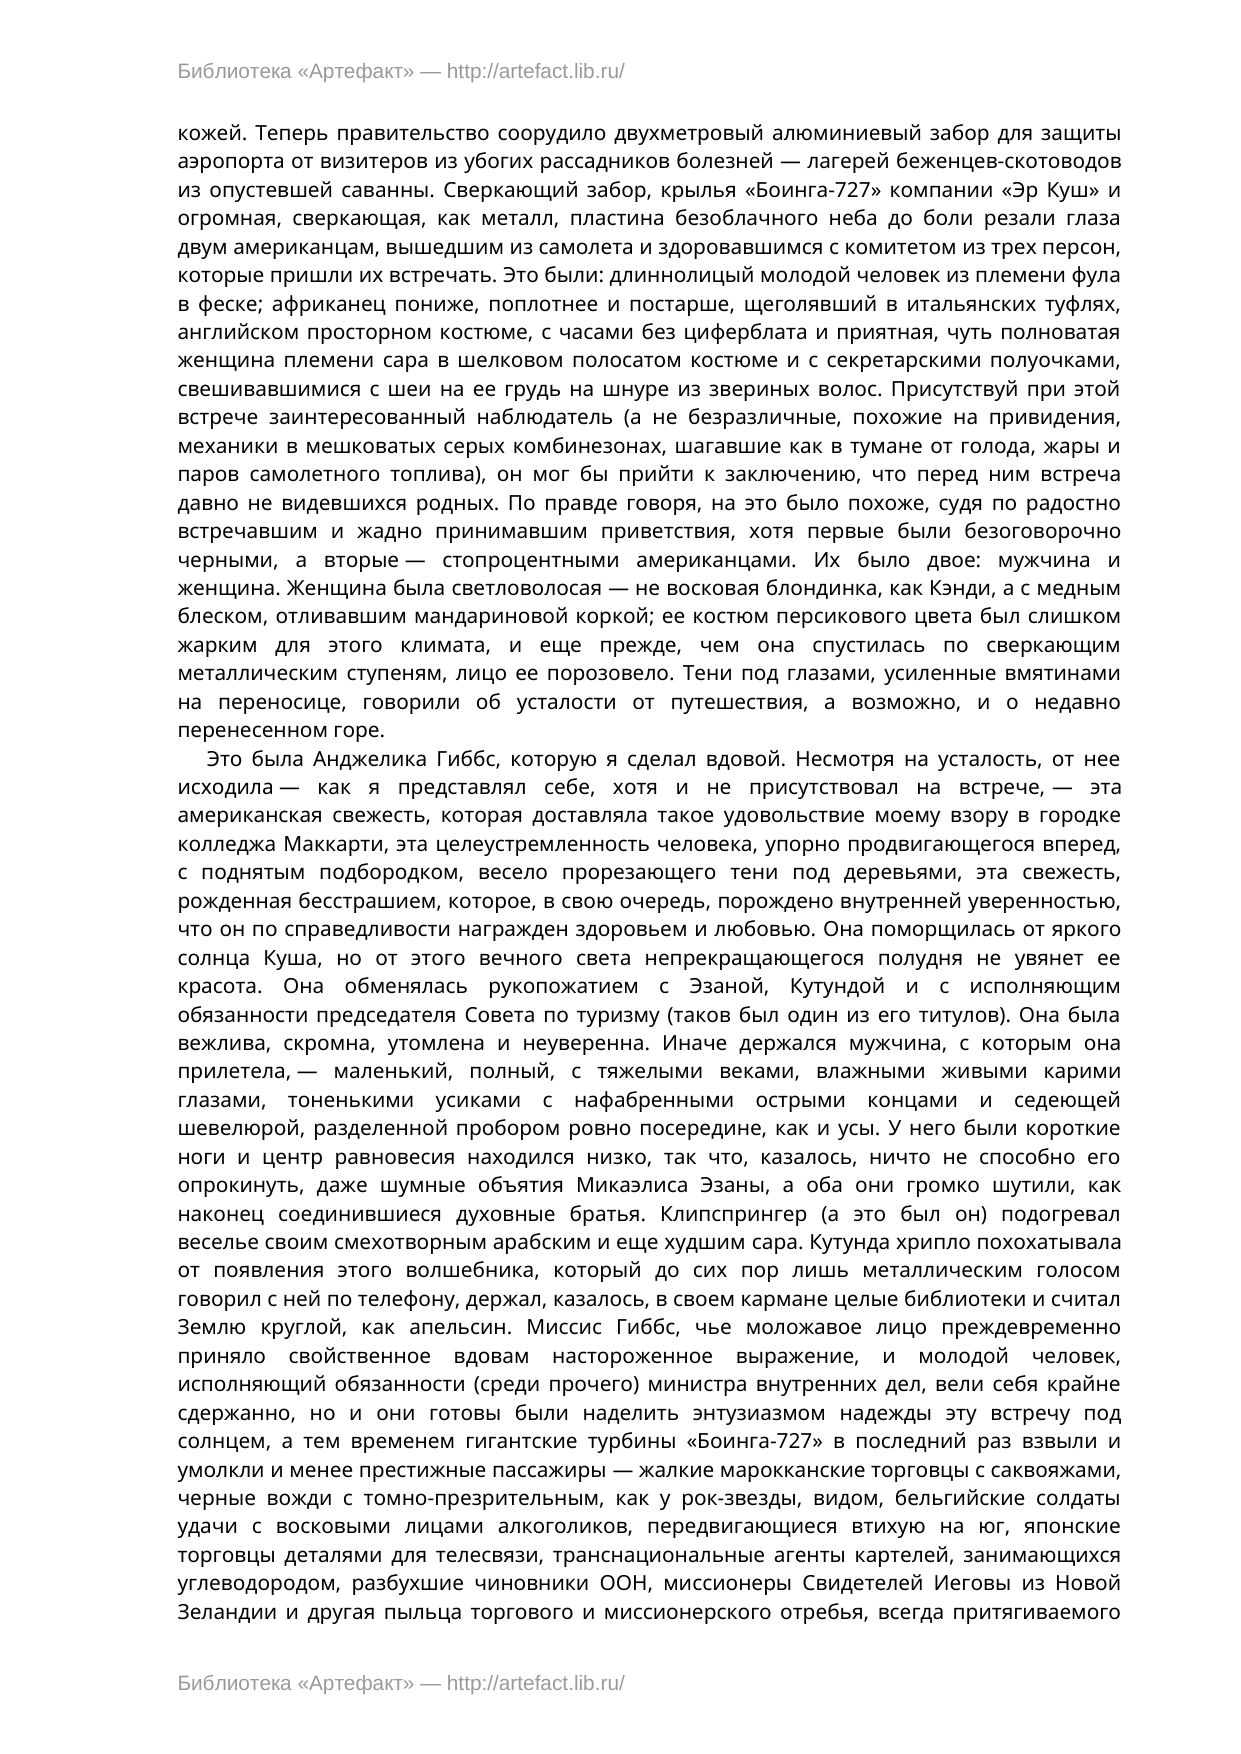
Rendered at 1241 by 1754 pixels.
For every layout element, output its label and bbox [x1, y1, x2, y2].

text [177, 744, 1122, 1625]
text [177, 118, 1122, 744]
